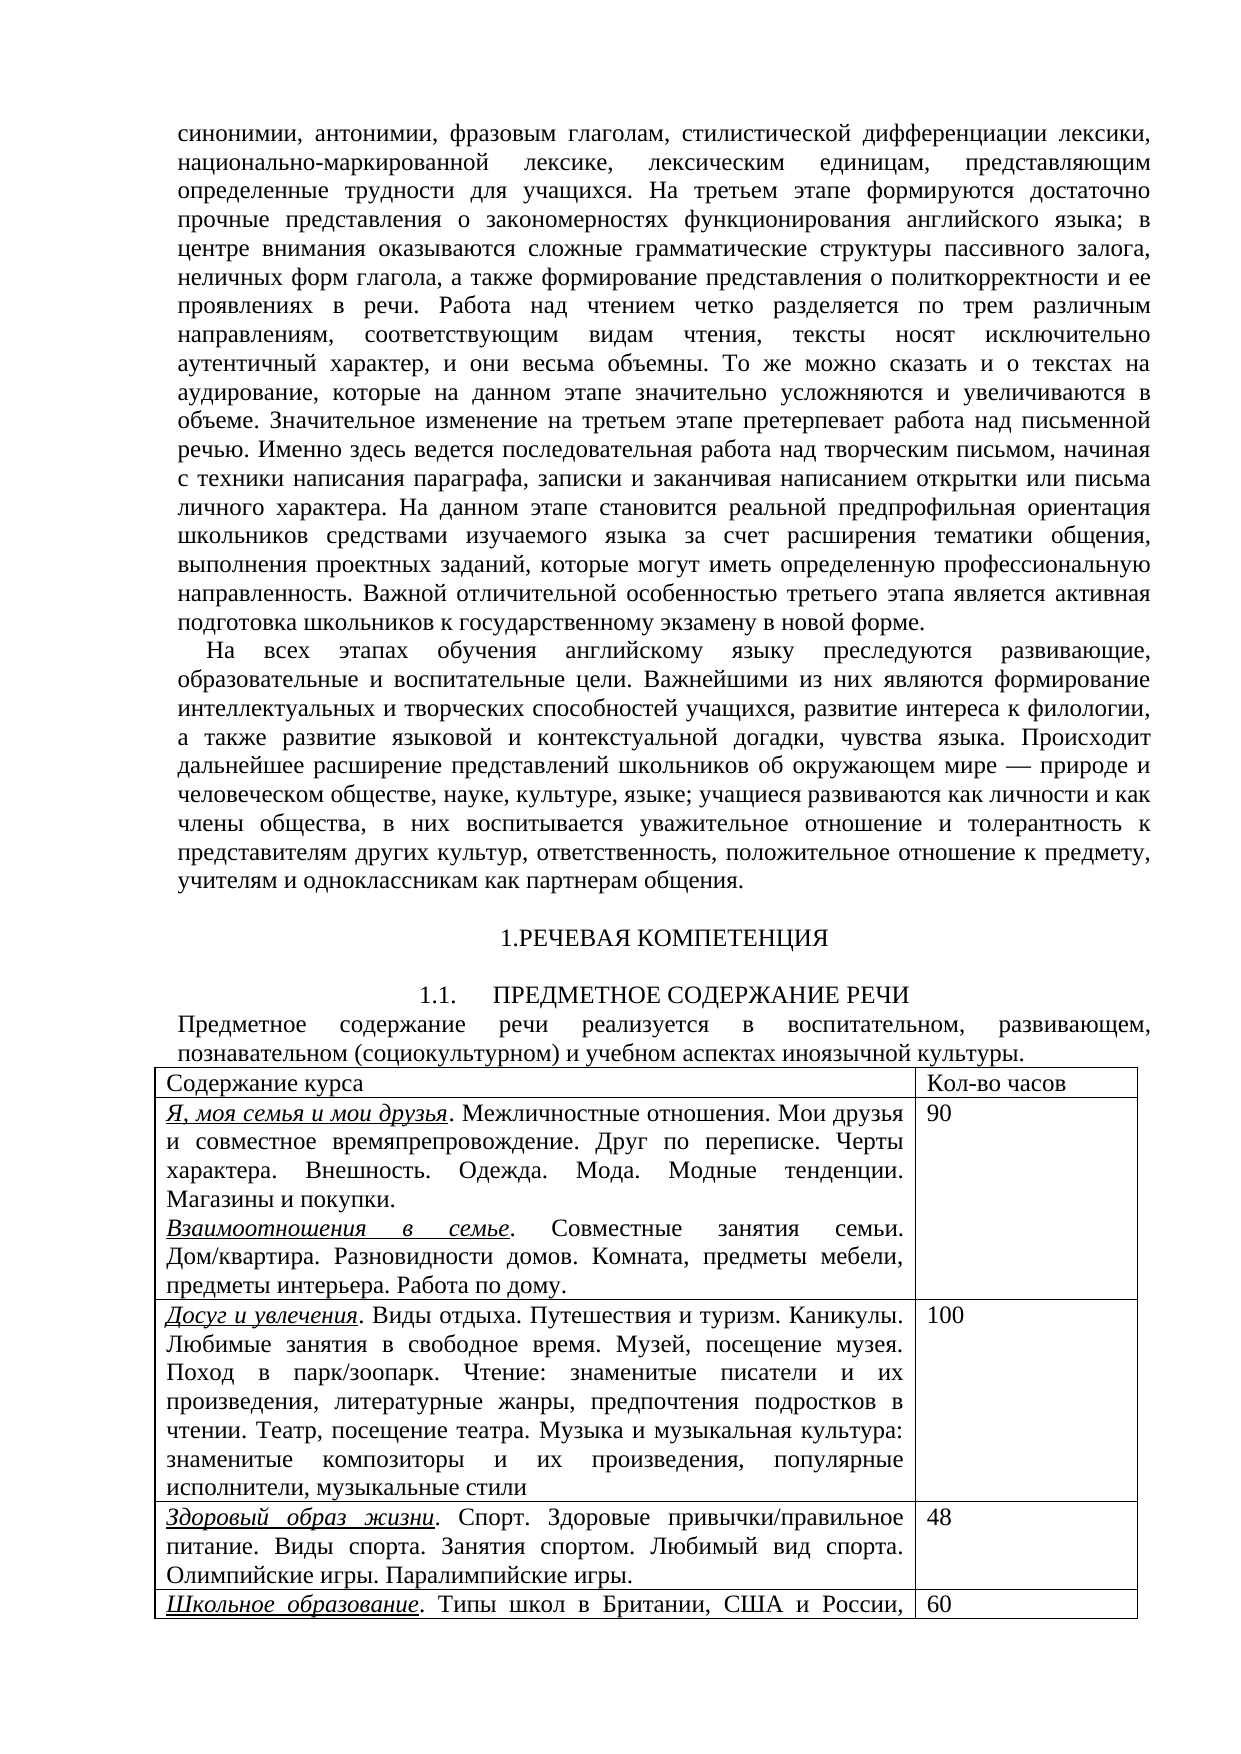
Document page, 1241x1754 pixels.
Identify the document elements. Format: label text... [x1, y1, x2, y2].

table_cell Здоровый образ жизни. Спорт. Здоровые привычки/правильное питание. Виды спорта. Занятия спортом. Любимый вид спорта. Олимпийские игры. Паралимпийские игры. [156, 1502, 915, 1588]
table_cell 48 [916, 1502, 1137, 1588]
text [177, 118, 1152, 636]
table_cell 100 [916, 1300, 1137, 1501]
text На всех этапах обучения английскому языку преследуются развивающие, образовательные и воспитательные цели. Важнейшими из них являются формирование интеллектуальных и творческих способностей учащихся, развитие интереса к филологии, а также развитие языковой и контекстуальной догадки, чувства языка. Происходит дальнейшее расширение представлений школьников об окружающем мире — природе и человеческом обществе, науке, культуре, языке; учащиеся развиваются как личности и как члены общества, в них воспитывается уважительное отношение и толерантность к представителям других культур, ответственность, положительное отношение к предмету, учителям и одноклассникам как партнерам общения. [177, 636, 1152, 894]
table_cell Я, моя семья и мои друзья. Межличностные отношения. Мои друзья и совместное времяпрепровождение. Друг по переписке. Черты характера. Внешность. Одежда. Мода. Модные тенденции. Магазины и покупки. Взаимоотношения в семье. Совместные занятия семьи. Дом/квартира. Разновидности домов. Комната, предметы мебели, предметы интерьера. Работа по дому. [156, 1098, 915, 1299]
text 1.РЕЧЕВАЯ КОМПЕТЕНЦИЯ [177, 923, 1152, 952]
list ПРЕДМЕТНОЕ СОДЕРЖАНИЕ РЕЧИ [177, 981, 1152, 1009]
table_cell Досуг и увлечения. Виды отдыха. Путешествия и туризм. Каникулы. Любимые занятия в свободное время. Музей, посещение музея. Поход в парк/зоопарк. Чтение: знаменитые писатели и их произведения, литературные жанры, предпочтения подростков в чтении. Театр, посещение театра. Музыка и музыкальная культура: знаменитые композиторы и их произведения, популярные исполнители, музыкальные стили [156, 1300, 915, 1501]
table_cell 60 [916, 1590, 1137, 1618]
table_header Кол-во часов [916, 1068, 1137, 1097]
table_header Содержание курса [156, 1068, 915, 1097]
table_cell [156, 1590, 915, 1618]
table_cell 90 [916, 1098, 1137, 1299]
text Предметное содержание речи реализуется в воспитательном, развивающем, познавательном (социокультурном) и учебном аспектах иноязычной культуры. [177, 1009, 1152, 1067]
